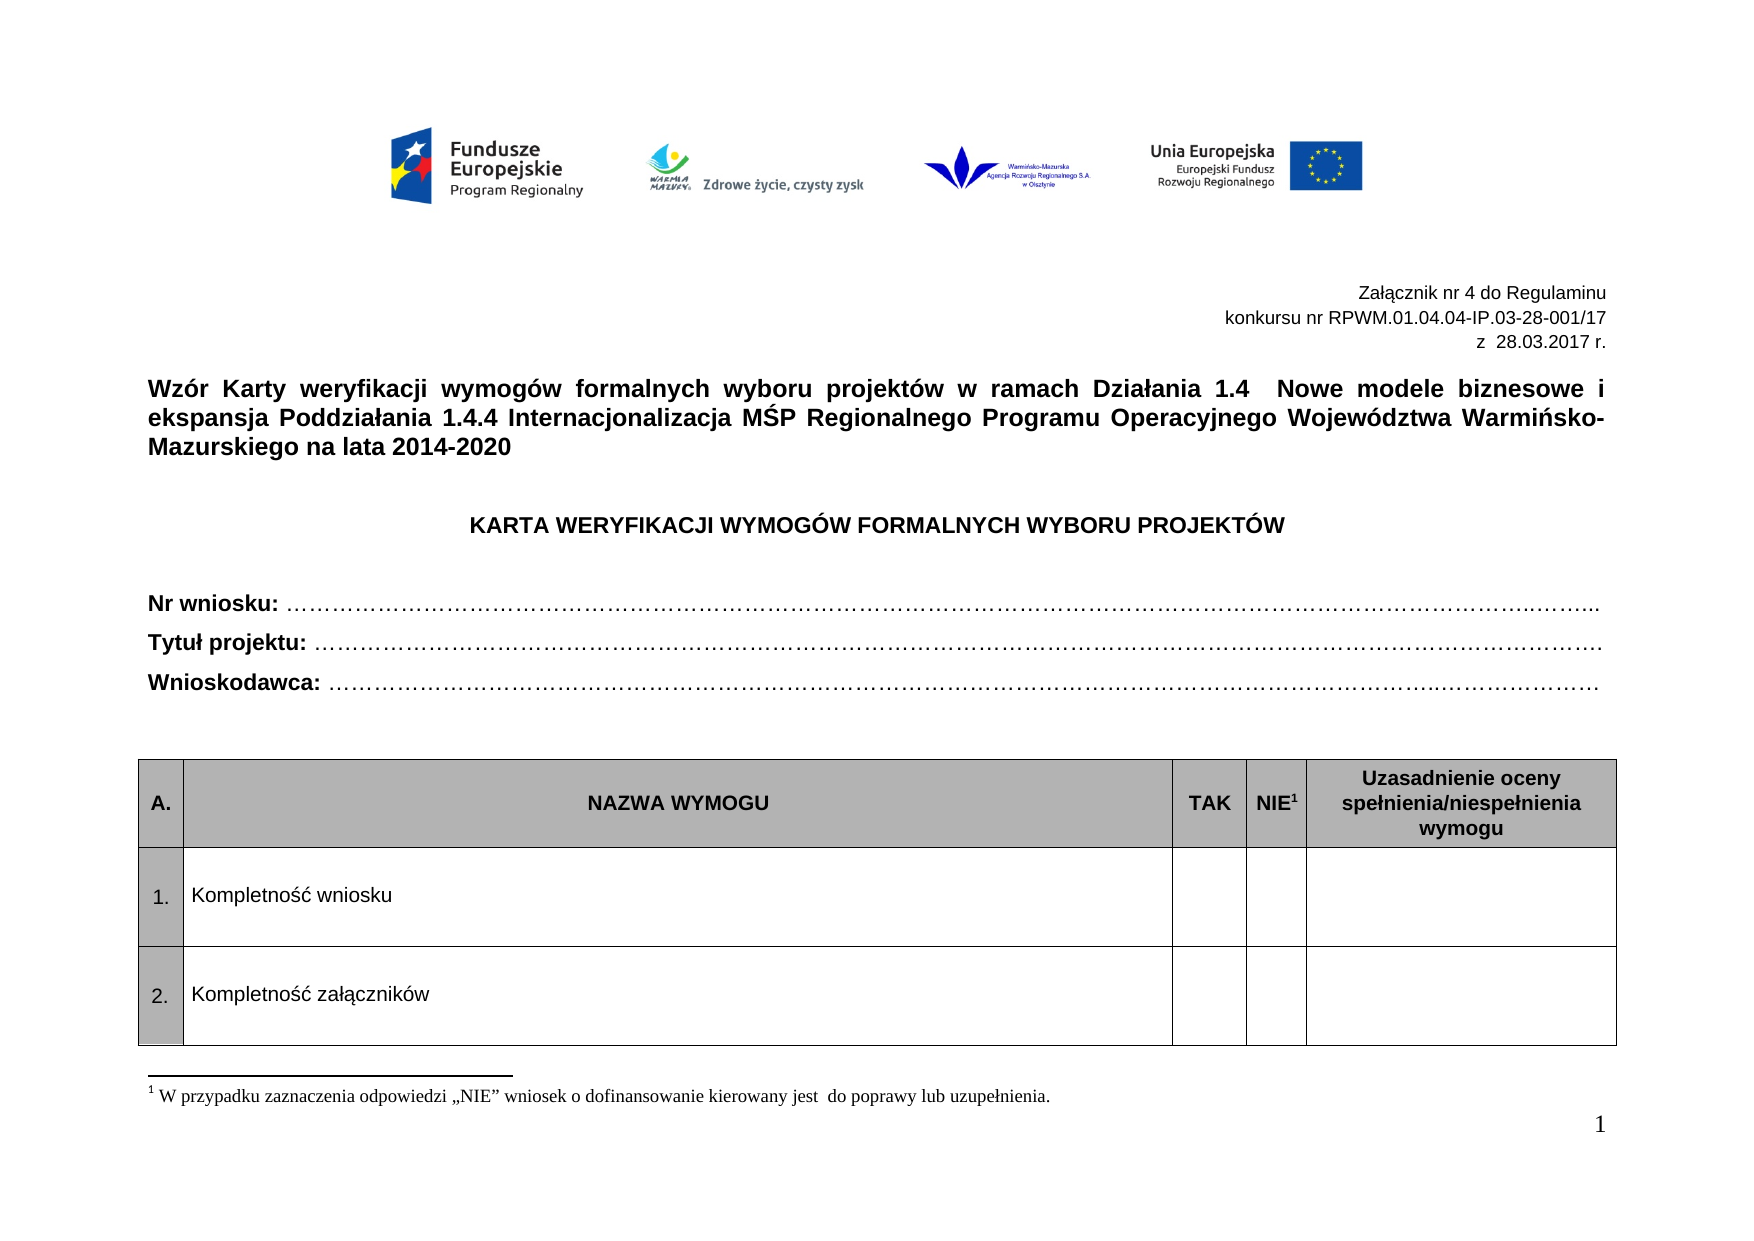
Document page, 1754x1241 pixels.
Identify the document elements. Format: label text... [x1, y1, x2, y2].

text konkursu nr RPWM.01.04.04-IP.03-28-001/17 [148, 307, 1606, 328]
table_cell [1173, 848, 1246, 946]
table_cell [1307, 947, 1616, 1044]
table_header Uzasadnienie oceny spełnienia/niespełnienia wymogu [1307, 760, 1616, 847]
table_cell 2. [139, 947, 183, 1044]
table_cell [1173, 947, 1246, 1044]
table_cell Kompletność załączników [184, 947, 1172, 1044]
text Wzór Karty weryfikacji wymogów formalnych wyboru projektów w ramach Działania 1.4 Nowe modele biznesowe i ekspansja Poddziałania 1.4.4 Internacjonalizacja MŚP Regionalnego Programu Operacyjnego Województwa Warmińsko-Mazurskiego na lata 2014-2020 [148, 374, 1606, 461]
table_header NAZWA WYMOGU [184, 760, 1172, 847]
table_cell 1. [139, 848, 183, 946]
table_header A. [139, 760, 183, 847]
text Załącznik nr 4 do Regulaminu [148, 282, 1606, 303]
text Tytuł projektu: ……………………………………………………………………………………………………………………………………………………. [148, 629, 1606, 656]
text z 28.03.2017 r. [148, 331, 1606, 353]
table_cell [1307, 848, 1616, 946]
table_header NIE [1247, 760, 1306, 847]
table_cell [1247, 848, 1306, 946]
text Nr wniosku: ………………………………………………………………………………………………………………………………………………..……... [148, 590, 1606, 616]
table_cell [1247, 947, 1306, 1044]
table_cell Kompletność wniosku [184, 848, 1172, 946]
picture [351, 102, 1402, 239]
table_header TAK [1173, 760, 1246, 847]
text KARTA WERYFIKACJI WYMOGÓW FORMALNYCH WYBORU PROJEKTÓW [148, 512, 1606, 538]
text Wnioskodawca: ………………………………………………………………………………………………………………………………..………………… [148, 669, 1606, 695]
